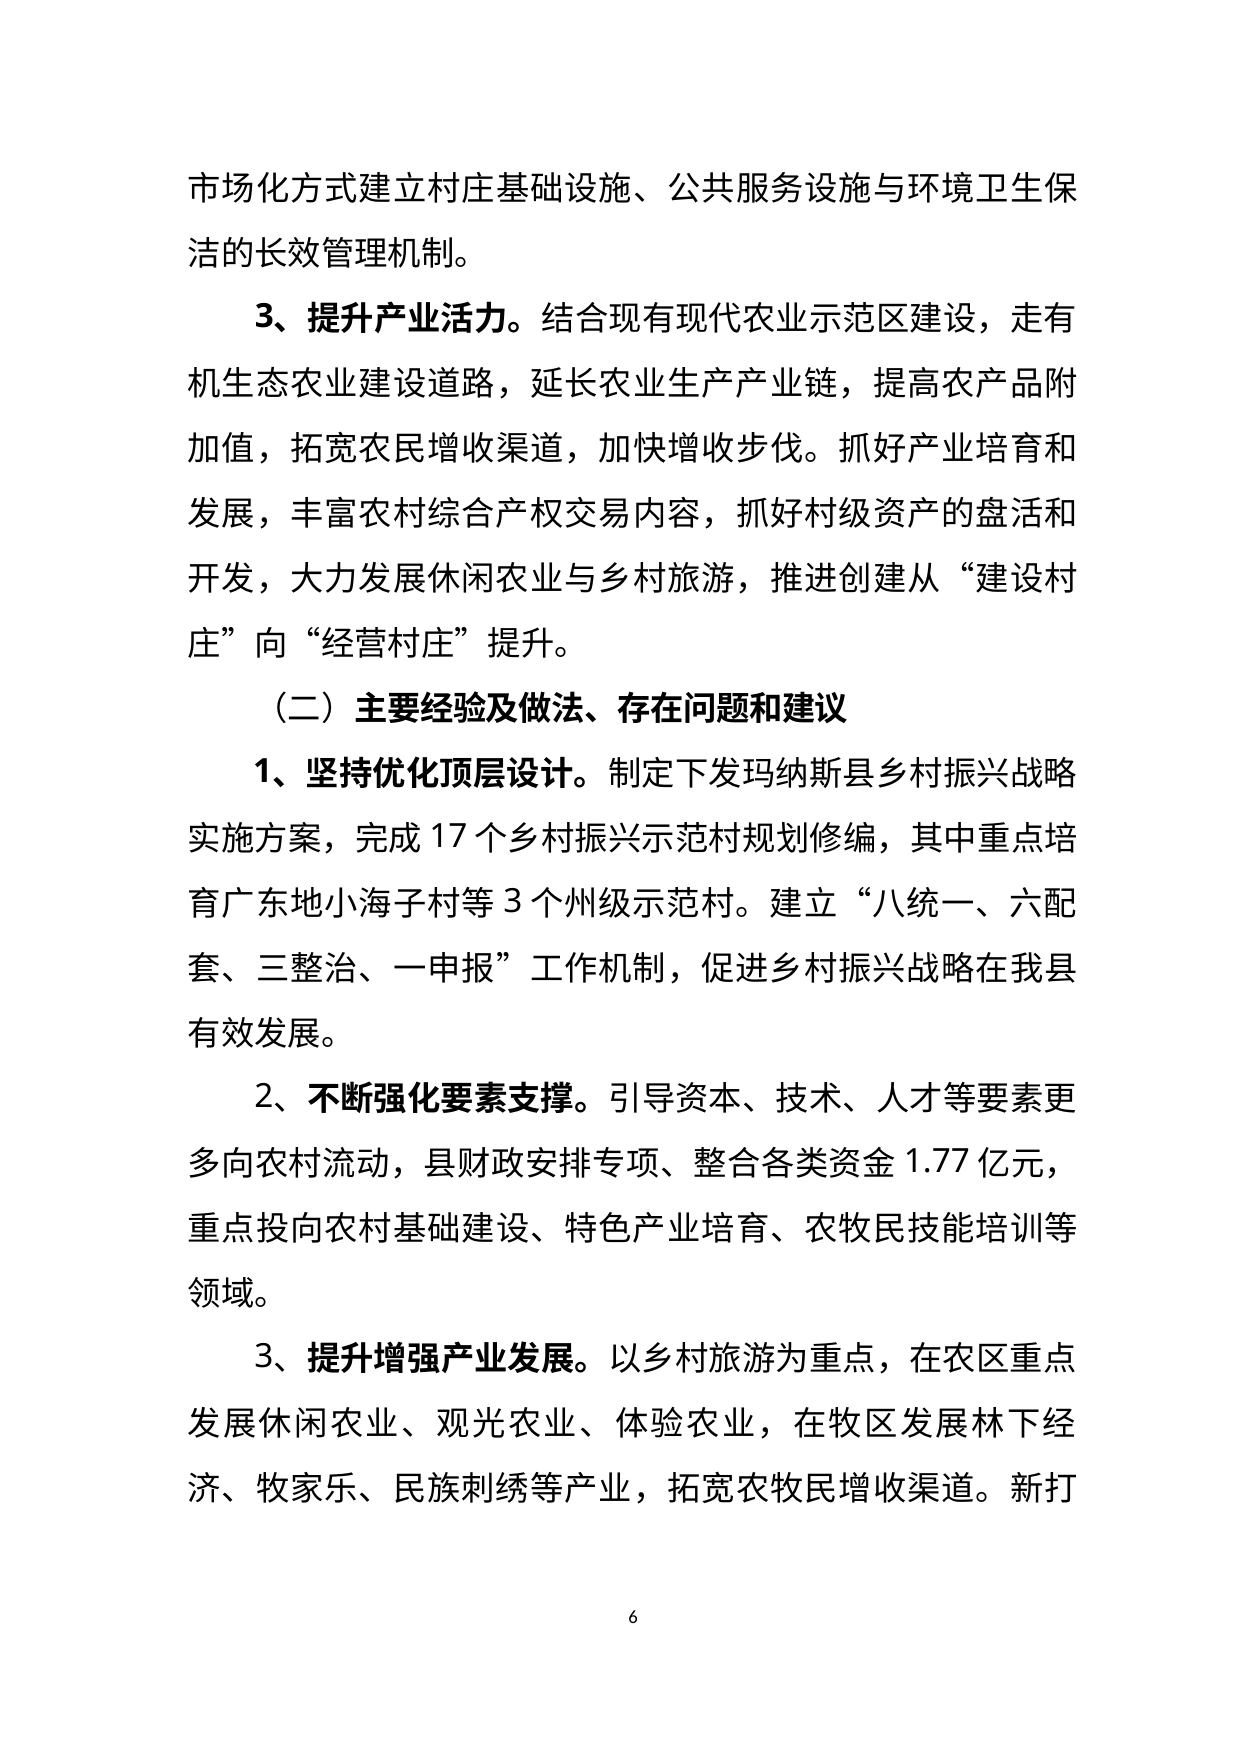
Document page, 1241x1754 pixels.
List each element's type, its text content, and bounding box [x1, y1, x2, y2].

list 3、提升产业活力。结合现有现代农业示范区建设，走有机生态农业建设道路，延长农业生产产业链，提高农产品附加值，拓宽农民增收渠道，加快增收步伐。抓好产业培育和发展，丰富农村综合产权交易内容，抓好村级资产的盘活和开发，大力发展休闲农业与乡村旅游，推进创建从“建设村庄”向“经营村庄”提升。 [187, 292, 1078, 682]
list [164, 1332, 1080, 1592]
list 2、突出建管并重。研究制订村庄环境卫生长效管理办法，明确具体实施范围及责任主体，按照“公共卫生保洁好、园林绿化养护好、基础设施维护好”的总体要求，着重强化经费保障和监督考核。积极探索农村社区物业管理，以市场化方式建立村庄基础设施、公共服务设施与环境卫生保洁的长效管理机制。 [187, 162, 1078, 292]
list 1、坚持优化顶层设计。制定下发玛纳斯县乡村振兴战略实施方案，完成17个乡村振兴示范村规划修编，其中重点培育广东地小海子村等3个州级示范村。建立“八统一、六配套、三整治、一申报”工作机制，促进乡村振兴战略在我县有效发展。 [187, 747, 1078, 1072]
list （二）主要经验及做法、存在问题和建议 [187, 682, 1078, 747]
list 2、不断强化要素支撑。引导资本、技术、人才等要素更多向农村流动，县财政安排专项、整合各类资金1.77亿元，重点投向农村基础建设、特色产业培育、农牧民技能培训等领域。 [187, 1072, 1078, 1332]
